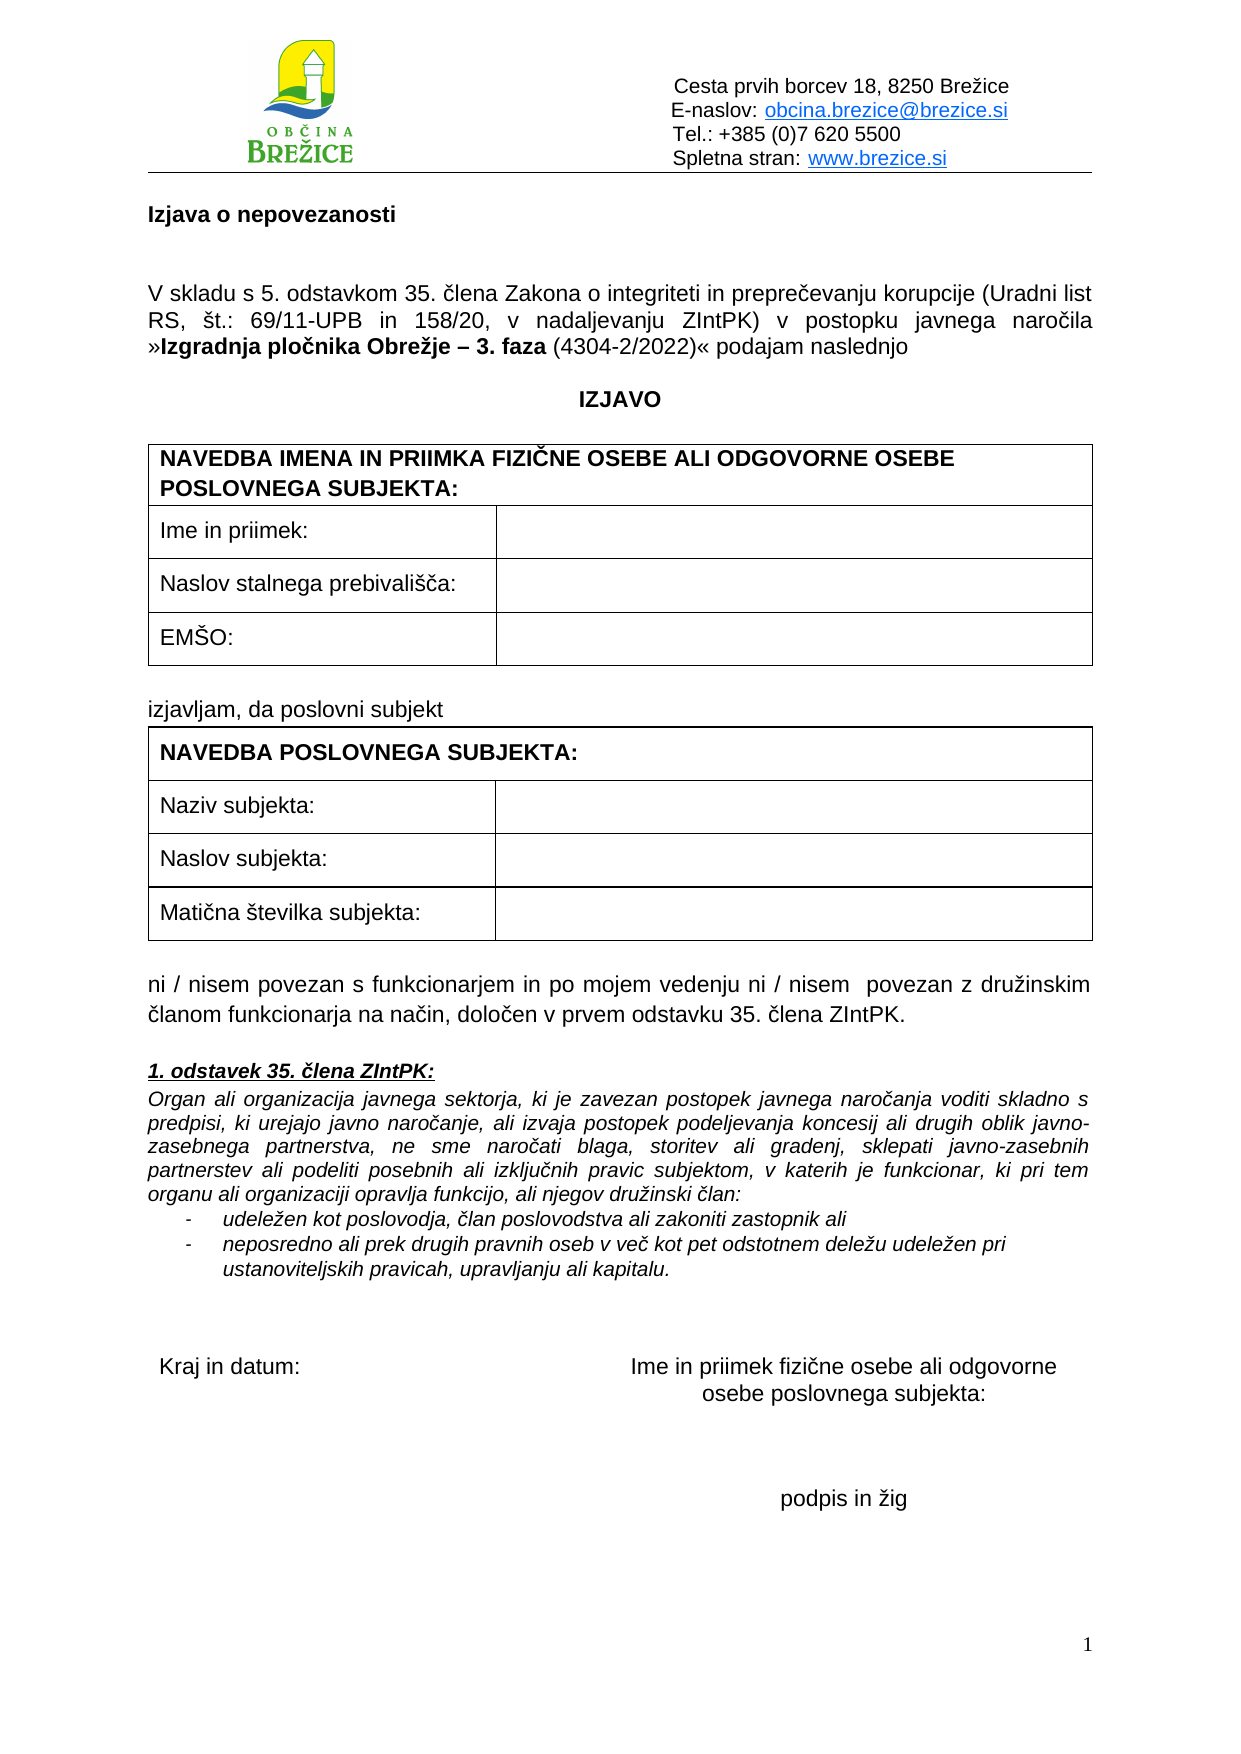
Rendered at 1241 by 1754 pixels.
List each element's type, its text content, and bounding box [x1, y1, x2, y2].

text Izjava o nepovezanosti [148, 201, 1092, 228]
table_cell Matična številka subjekta: [149, 888, 495, 940]
table_cell Naslov stalnega prebivališča: [149, 559, 496, 612]
table_cell [497, 613, 1092, 665]
text 1. odstavek 35. člena ZIntPK: [148, 1059, 1092, 1083]
text V skladu s 5. odstavkom 35. člena Zakona o integriteti in preprečevanju korupcije (Uradni list RS, št.: 69/11-UPB in 158/20, v nadaljevanju ZIntPK) v postopku javnega naročila »Izgradnja pločnika Obrežje – 3. faza (4304-2/2022)« podajam naslednjo [148, 280, 1092, 359]
table_cell EMŠO: [149, 613, 496, 665]
text ni / nisem povezan s funkcionarjem in po mojem vedenju ni / nisem povezan z družinskim članom funkcionarja na način, določen v prvem odstavku 35. člena ZIntPK. [148, 971, 1092, 1027]
table_cell [496, 834, 1092, 886]
table_header Kraj in datum: [148, 1353, 595, 1511]
text izjavljam, da poslovni subjekt [148, 696, 1092, 722]
text Organ ali organizacija javnega sektorja, ki je zavezan postopek javnega naročanja voditi skladno s predpisi, ki urejajo javno naročanje, ali izvaja postopek podeljevanja koncesij ali drugih oblik javno-zasebnega partnerstva, ne sme naročati blaga, storitev ali gradenj, sklepati javno-zasebnih partnerstev ali podeliti posebnih ali izključnih pravic subjektom, v katerih je funkcionar, ki pri tem organu ali organizaciji opravlja funkcijo, ali njegov družinski član: [148, 1086, 1092, 1206]
table_cell [496, 888, 1092, 940]
table_cell [497, 559, 1092, 612]
table_cell [497, 506, 1092, 558]
list neposredno ali prek drugih pravnih oseb v več kot pet odstotnem deležu udeležen pri ustanoviteljskih pravicah, upravljanju ali kapitalu. [185, 1232, 1092, 1281]
table_header Ime in priimek fizične osebe ali odgovorne osebe poslovnega subjekta: podpis in žig [595, 1353, 1092, 1511]
picture [247, 40, 353, 163]
table_header NAVEDBA IMENA IN PRIIMKA FIZIČNE OSEBE ALI ODGOVORNE OSEBE POSLOVNEGA SUBJEKTA: [149, 445, 1092, 505]
table_cell Ime in priimek: [149, 506, 496, 558]
text izjavO [148, 386, 1092, 412]
table_cell [496, 781, 1092, 833]
table_header NAVEDBA POSLOVNEGA SUBJEKTA: [149, 728, 1092, 780]
list udeležen kot poslovodja, član poslovodstva ali zakoniti zastopnik ali [185, 1206, 1092, 1232]
table_cell Naslov subjekta: [149, 834, 495, 886]
table_cell Naziv subjekta: [149, 781, 495, 833]
